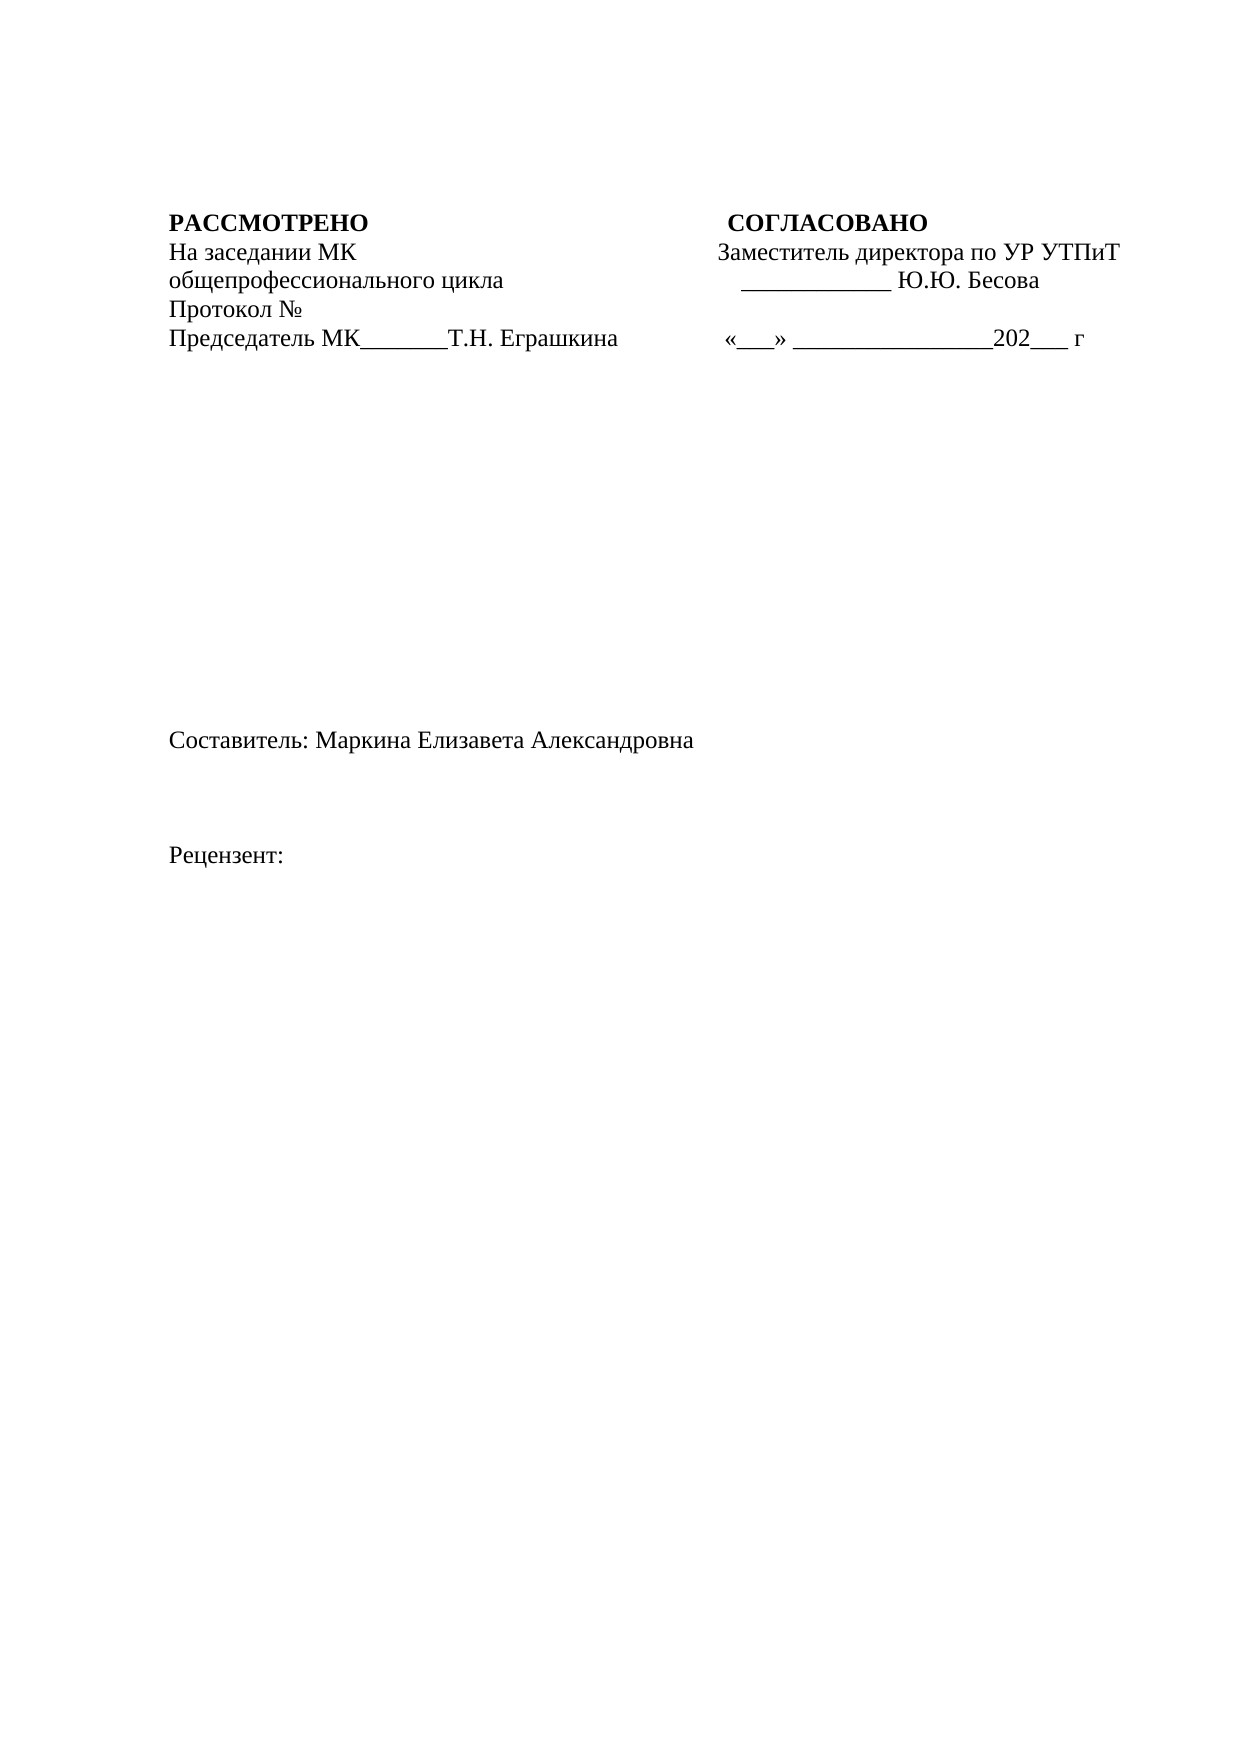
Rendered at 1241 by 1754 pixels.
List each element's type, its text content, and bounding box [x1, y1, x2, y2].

text Председатель МК_______Т.Н. Еграшкина «___» ________________202___ г [169, 323, 1162, 352]
text Протокол № [169, 294, 1162, 323]
text Составитель: Маркина Елизавета Александровна [169, 725, 1162, 754]
text На заседании МК Заместитель директора по УР УТПиТ общепрофессионального цикла ____________ Ю.Ю. Бесова [169, 237, 1162, 294]
text Рецензент: [169, 840, 1162, 869]
text РАССМОТРЕНО СОГЛАСОВАНО [169, 208, 1162, 237]
